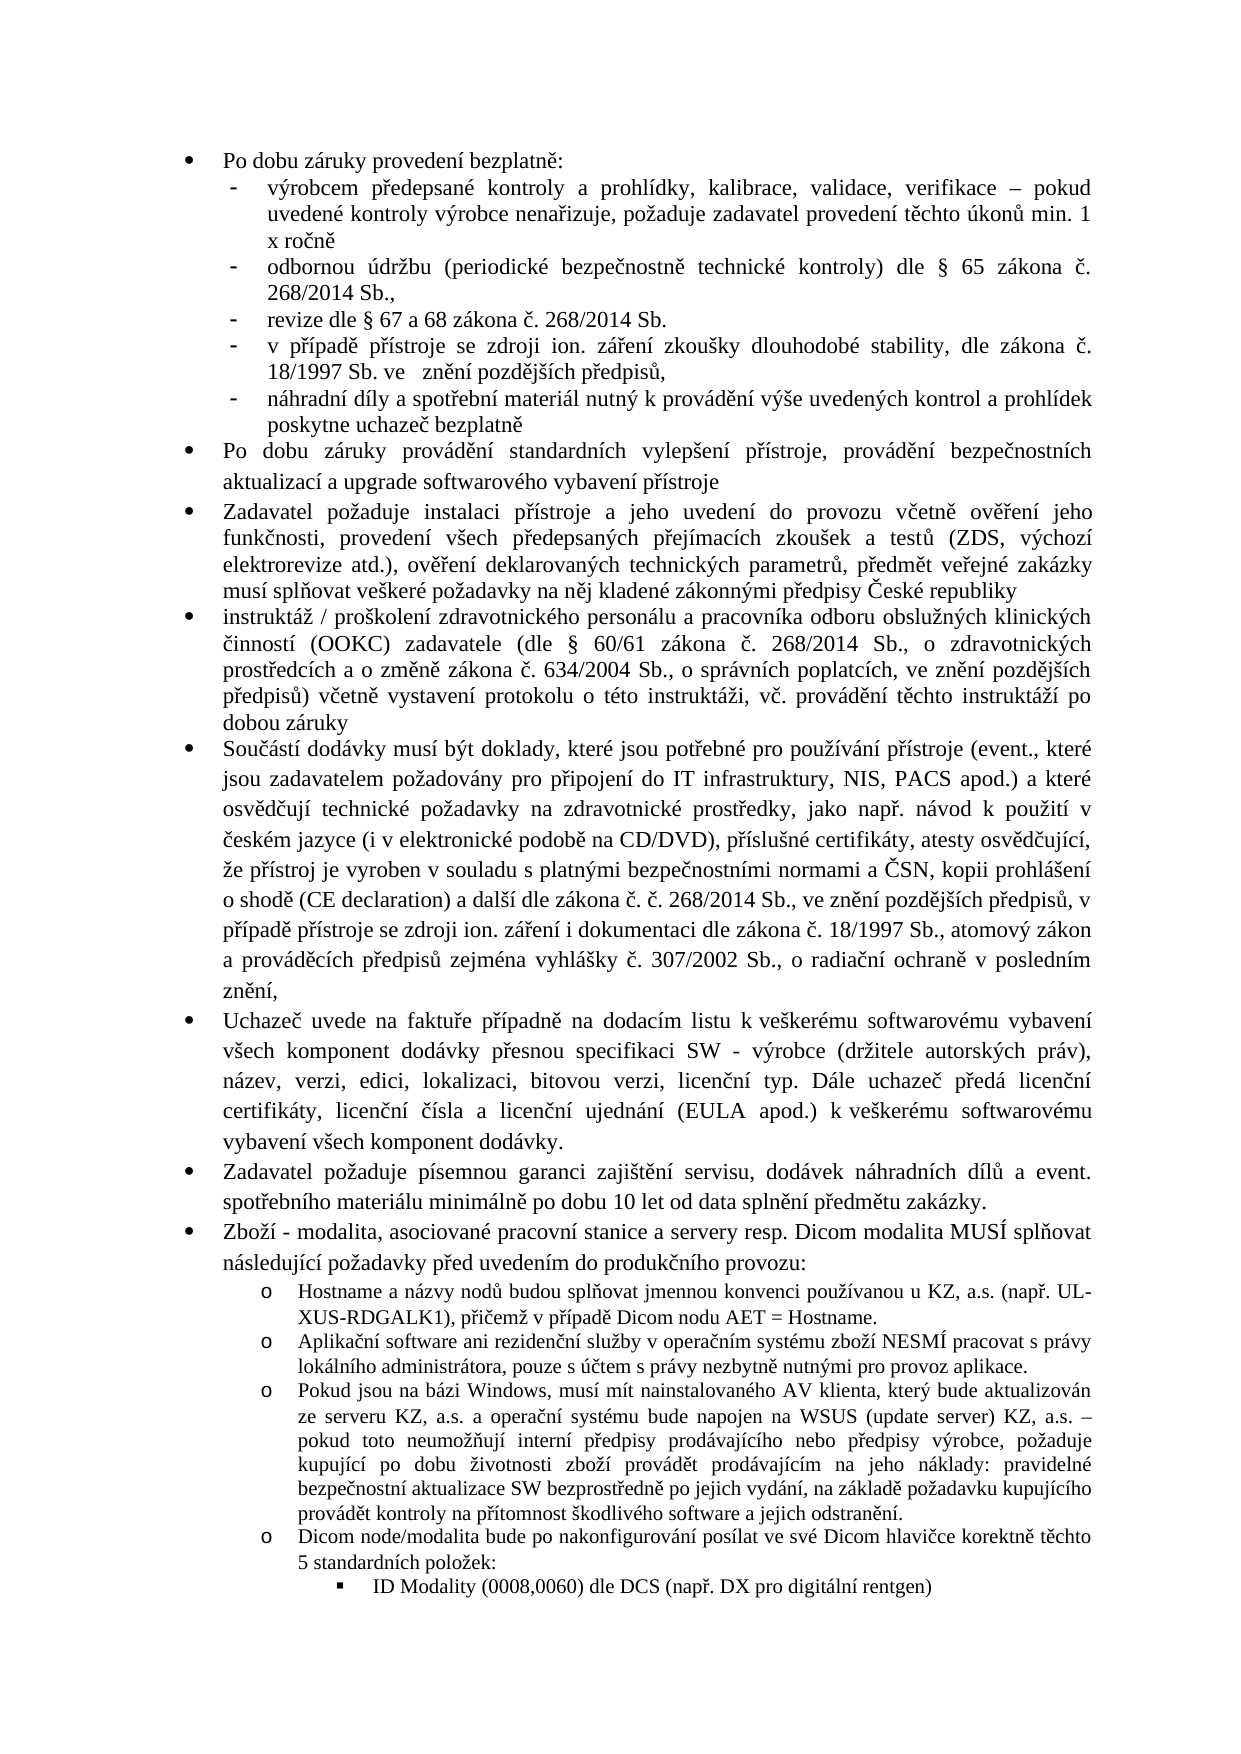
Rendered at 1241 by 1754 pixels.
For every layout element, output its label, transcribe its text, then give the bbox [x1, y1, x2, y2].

list Uchazeč uvede na faktuře případně na dodacím listu k veškerému softwarovému vybavení všech komponent dodávky přesnou specifikaci SW - výrobce (držitele autorských práv), název, verzi, edici, lokalizaci, bitovou verzi, licenční typ. Dále uchazeč předá licenční certifikáty, licenční čísla a licenční ujednání (EULA apod.) k veškerému softwarovému vybavení všech komponent dodávky. [185, 1007, 1093, 1154]
list Pokud jsou na bázi Windows, musí mít nainstalovaného AV klienta, který bude aktualizován ze serveru KZ, a.s. a operační systému bude napojen na WSUS (update server) KZ, a.s. – pokud toto neumožňují interní předpisy prodávajícího nebo předpisy výrobce, požaduje kupující po dobu životnosti zboží provádět prodávajícím na jeho náklady: pravidelné bezpečnostní aktualizace SW bezprostředně po jejich vydání, na základě požadavku kupujícího provádět kontroly na přítomnost škodlivého software a jejich odstranění. [260, 1378, 1093, 1524]
list Aplikační software ani rezidenční služby v operačním systému zboží NESMÍ pracovat s právy lokálního administrátora, pouze s účtem s právy nezbytně nutnými pro provoz aplikace. [260, 1329, 1093, 1378]
list Zboží - modalita, asociované pracovní stanice a servery resp. Dicom modalita MUSÍ splňovat následující požadavky před uvedením do produkčního provozu: [185, 1218, 1093, 1275]
list v případě přístroje se zdroji ion. záření zkoušky dlouhodobé stability, dle zákona č. 18/1997 Sb. ve znění pozdějších předpisů, [229, 332, 1093, 385]
list Hostname a názvy nodů budou splňovat jmennou konvenci používanou u KZ, a.s. (např. UL-XUS-RDGALK1), přičemž v případě Dicom nodu AET = Hostname. [260, 1279, 1093, 1329]
list instruktáž / proškolení zdravotnického personálu a pracovníka odboru obslužných klinických činností (OOKC) zadavatele (dle § 60/61 zákona č. 268/2014 Sb., o zdravotnických prostředcích a o změně zákona č. 634/2004 Sb., o správních poplatcích, ve znění pozdějších předpisů) včetně vystavení protokolu o této instruktáži, vč. provádění těchto instruktáží po dobou záruky [185, 603, 1093, 735]
list Po dobu záruky provádění standardních vylepšení přístroje, provádění bezpečnostních aktualizací a upgrade softwarového vybavení přístroje [185, 437, 1093, 494]
list odbornou údržbu (periodické bezpečnostně technické kontroly) dle § 65 zákona č. 268/2014 Sb., [229, 253, 1093, 306]
list ID Modality (0008,0060) dle DCS (např. DX pro digitální rentgen) [335, 1574, 1093, 1598]
list výrobcem předepsané kontroly a prohlídky, kalibrace, validace, verifikace – pokud uvedené kontroly výrobce nenařizuje, požaduje zadavatel provedení těchto úkonů min. 1 x ročně [229, 174, 1093, 253]
list Součástí dodávky musí být doklady, které jsou potřebné pro používání přístroje (event., které jsou zadavatelem požadovány pro připojení do IT infrastruktury, NIS, PACS apod.) a které osvědčují technické požadavky na zdravotnické prostředky, jako např. návod k použití v českém jazyce (i v elektronické podobě na CD/DVD), příslušné certifikáty, atesty osvědčující, že přístroj je vyroben v souladu s platnými bezpečnostními normami a ČSN, kopii prohlášení o shodě (CE declaration) a další dle zákona č. č. 268/2014 Sb., ve znění pozdějších předpisů, v případě přístroje se zdroji ion. záření i dokumentaci dle zákona č. 18/1997 Sb., atomový zákon a prováděcích předpisů zejména vyhlášky č. 307/2002 Sb., o radiační ochraně v posledním znění, [185, 735, 1093, 1003]
list Dicom node/modalita bude po nakonfigurování posílat ve své Dicom hlavičce korektně těchto 5 standardních položek: [260, 1524, 1093, 1574]
list Po dobu záruky provedení bezplatně: [185, 148, 1093, 174]
list náhradní díly a spotřební materiál nutný k provádění výše uvedených kontrol a prohlídek poskytne uchazeč bezplatně [229, 385, 1093, 437]
list Zadavatel požaduje písemnou garanci zajištění servisu, dodávek náhradních dílů a event. spotřebního materiálu minimálně po dobu 10 let od data splnění předmětu zakázky. [185, 1158, 1093, 1214]
list Zadavatel požaduje instalaci přístroje a jeho uvedení do provozu včetně ověření jeho funkčnosti, provedení všech předepsaných přejímacích zkoušek a testů (ZDS, výchozí elektrorevize atd.), ověření deklarovaných technických parametrů, předmět veřejné zakázky musí splňovat veškeré požadavky na něj kladené zákonnými předpisy České republiky [185, 498, 1093, 603]
list revize dle § 68 zákona č. 268/2014 Sb. [229, 306, 1093, 332]
